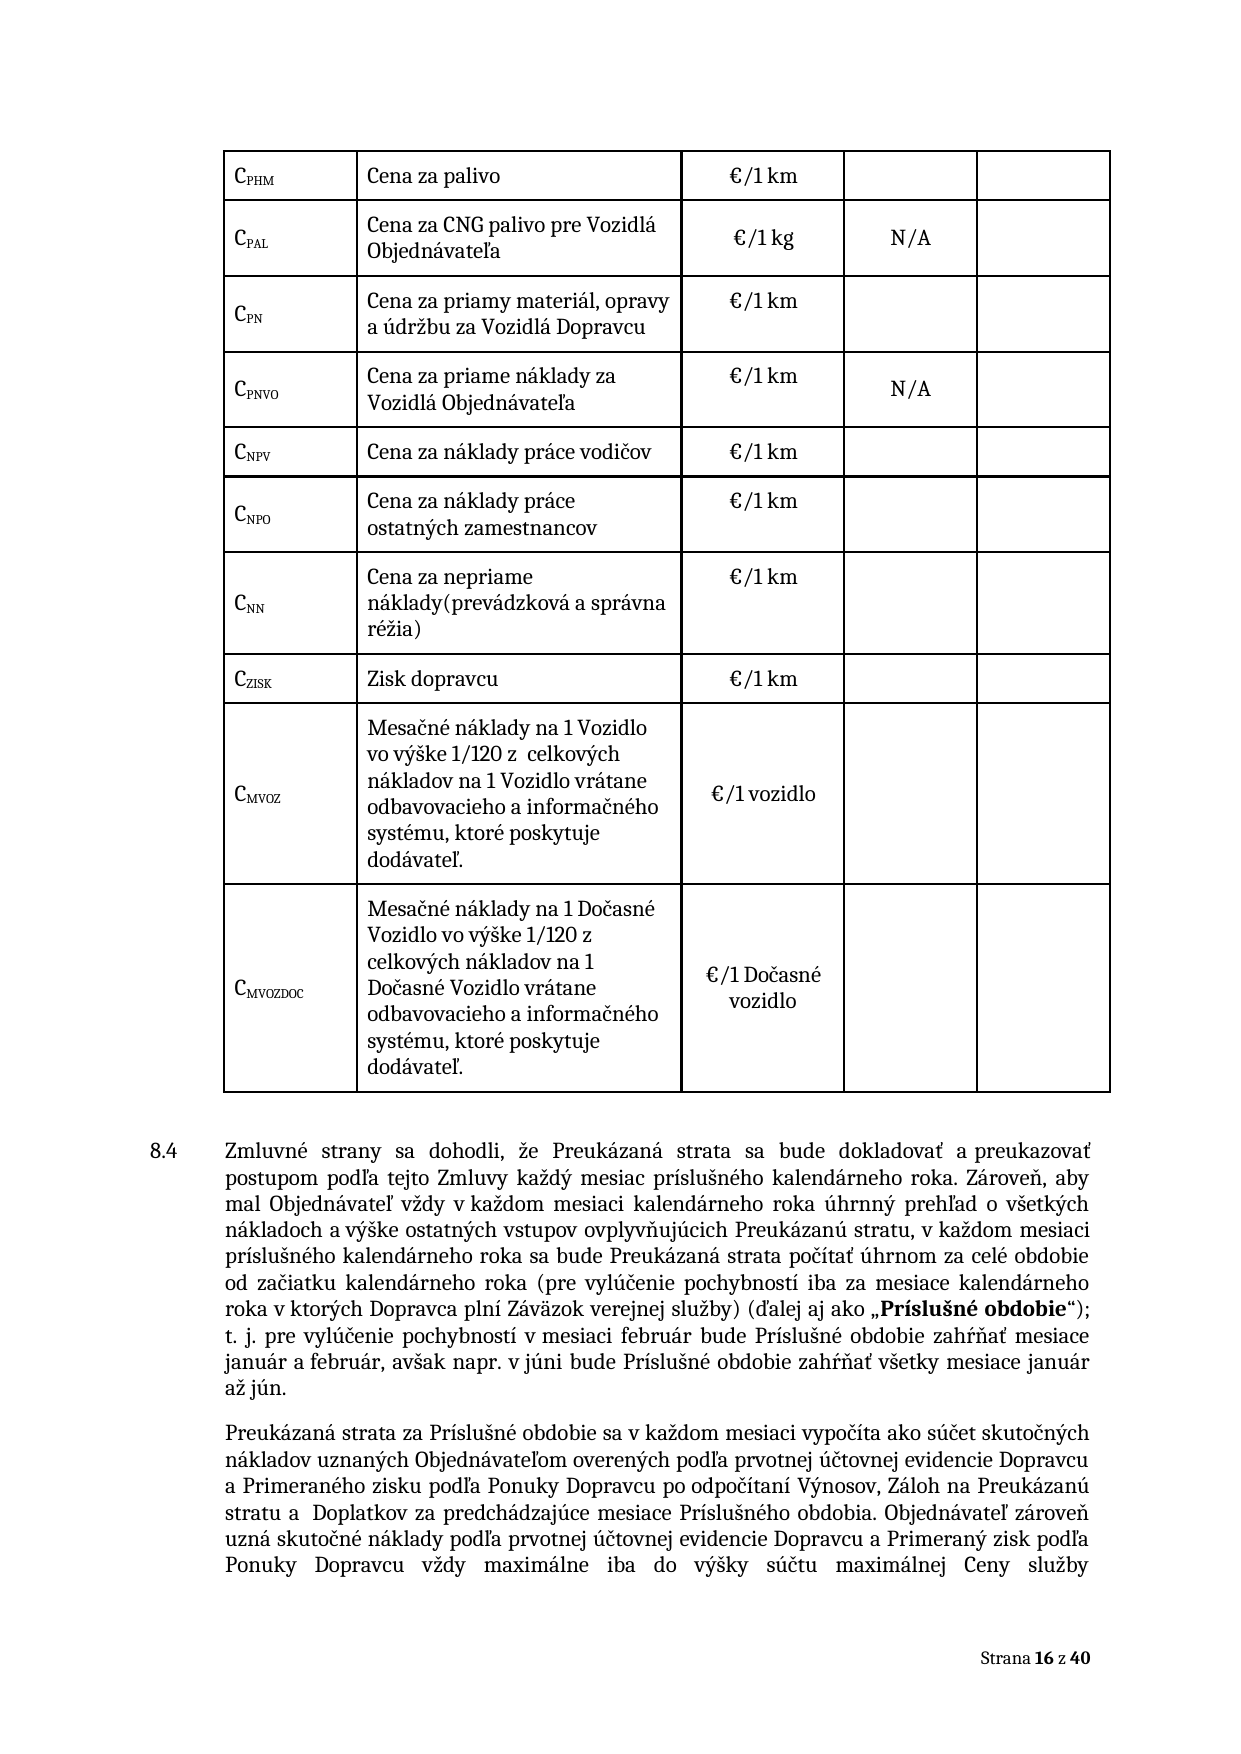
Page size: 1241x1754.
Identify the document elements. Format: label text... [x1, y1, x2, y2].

subtitle Zmluvné strany sa dohodli, že Preukázaná strata sa bude dokladovať a preukazovať postupom podľa tejto Zmluvy každý mesiac príslušného kalendárneho roka. Zároveň, aby mal Objednávateľ vždy v každom mesiaci kalendárneho roka úhrnný prehľad o všetkých nákladoch a výške ostatných vstupov ovplyvňujúcich Preukázanú stratu, v každom mesiaci príslušného kalendárneho roka sa bude Preukázaná strata počítať úhrnom za celé obdobie od začiatku kalendárneho roka (pre vylúčenie pochybností iba za mesiace kalendárneho roka v ktorých Dopravca plní Záväzok verejnej služby) (ďalej aj ako „Príslušné obdobie“); t. j. pre vylúčenie pochybností v mesiaci február bude Príslušné obdobie zahŕňať mesiace január a február, avšak napr. v júni bude Príslušné obdobie zahŕňať všetky mesiace január až jún. [150, 1138, 1090, 1401]
table_cell Cena za náklady práce ostatných zamestnancov [358, 478, 680, 551]
table_cell CPN [225, 277, 356, 351]
table_cell [978, 704, 1109, 883]
table_cell [845, 152, 976, 199]
table_cell CNN [225, 553, 356, 653]
table_cell CZISK [225, 655, 356, 702]
table_cell Mesačné náklady na 1 Vozidlo vo výške 1/120 z celkových nákladov na 1 Vozidlo vrátane odbavovacieho a informačného systému, ktoré poskytuje dodávateľ. [358, 704, 680, 883]
table_cell €/1 km [683, 152, 843, 199]
table_cell [978, 885, 1109, 1091]
table_cell CNPO [225, 478, 356, 551]
table_cell [978, 152, 1109, 199]
table_cell CPHM [225, 152, 356, 199]
table_cell [978, 655, 1109, 702]
table_cell €/1 km [683, 553, 843, 653]
table_cell Zisk dopravcu [358, 655, 680, 702]
table_cell CPAL [225, 201, 356, 275]
table_cell €/1 km [683, 277, 843, 351]
table_cell [978, 353, 1109, 426]
table_cell Mesačné náklady na 1 Dočasné Vozidlo vo výške 1/120 z celkových nákladov na 1 Dočasné Vozidlo vrátane odbavovacieho a informačného systému, ktoré poskytuje dodávateľ. [358, 885, 680, 1091]
table_cell CPNVO [225, 353, 356, 426]
table_cell €/1 km [683, 478, 843, 551]
table_cell [845, 885, 976, 1091]
table_cell €/1 Dočasné vozidlo [683, 885, 843, 1091]
table_cell [978, 478, 1109, 551]
table_cell CMVOZDOC [225, 885, 356, 1091]
table_cell €/1 kg [683, 201, 843, 275]
table_cell [845, 478, 976, 551]
table_cell Cena za náklady práce vodičov [358, 428, 680, 475]
table_cell [845, 655, 976, 702]
table_cell Cena za CNG palivo pre Vozidlá Objednávateľa [358, 201, 680, 275]
table_cell €/1 km [683, 655, 843, 702]
table_cell [845, 277, 976, 351]
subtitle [225, 1420, 1090, 1578]
table_cell N/A [845, 353, 976, 426]
table_cell [845, 704, 976, 883]
table_cell [845, 428, 976, 475]
table_cell [978, 553, 1109, 653]
table_cell [978, 428, 1109, 475]
table_cell €/1 km [683, 428, 843, 475]
table_cell [978, 277, 1109, 351]
table_cell €/1 vozidlo [683, 704, 843, 883]
table_cell Cena za nepriame náklady(prevádzková a správna réžia) [358, 553, 680, 653]
table_cell N/A [845, 201, 976, 275]
table_cell [978, 201, 1109, 275]
table_cell Cena za priamy materiál, opravy a údržbu za Vozidlá Dopravcu [358, 277, 680, 351]
table_cell CMVOZ [225, 704, 356, 883]
table_cell €/1 km [683, 353, 843, 426]
table_cell [845, 553, 976, 653]
table_cell Cena za palivo [358, 152, 680, 199]
table_cell Cena za priame náklady za Vozidlá Objednávateľa [358, 353, 680, 426]
table_cell CNPV [225, 428, 356, 475]
